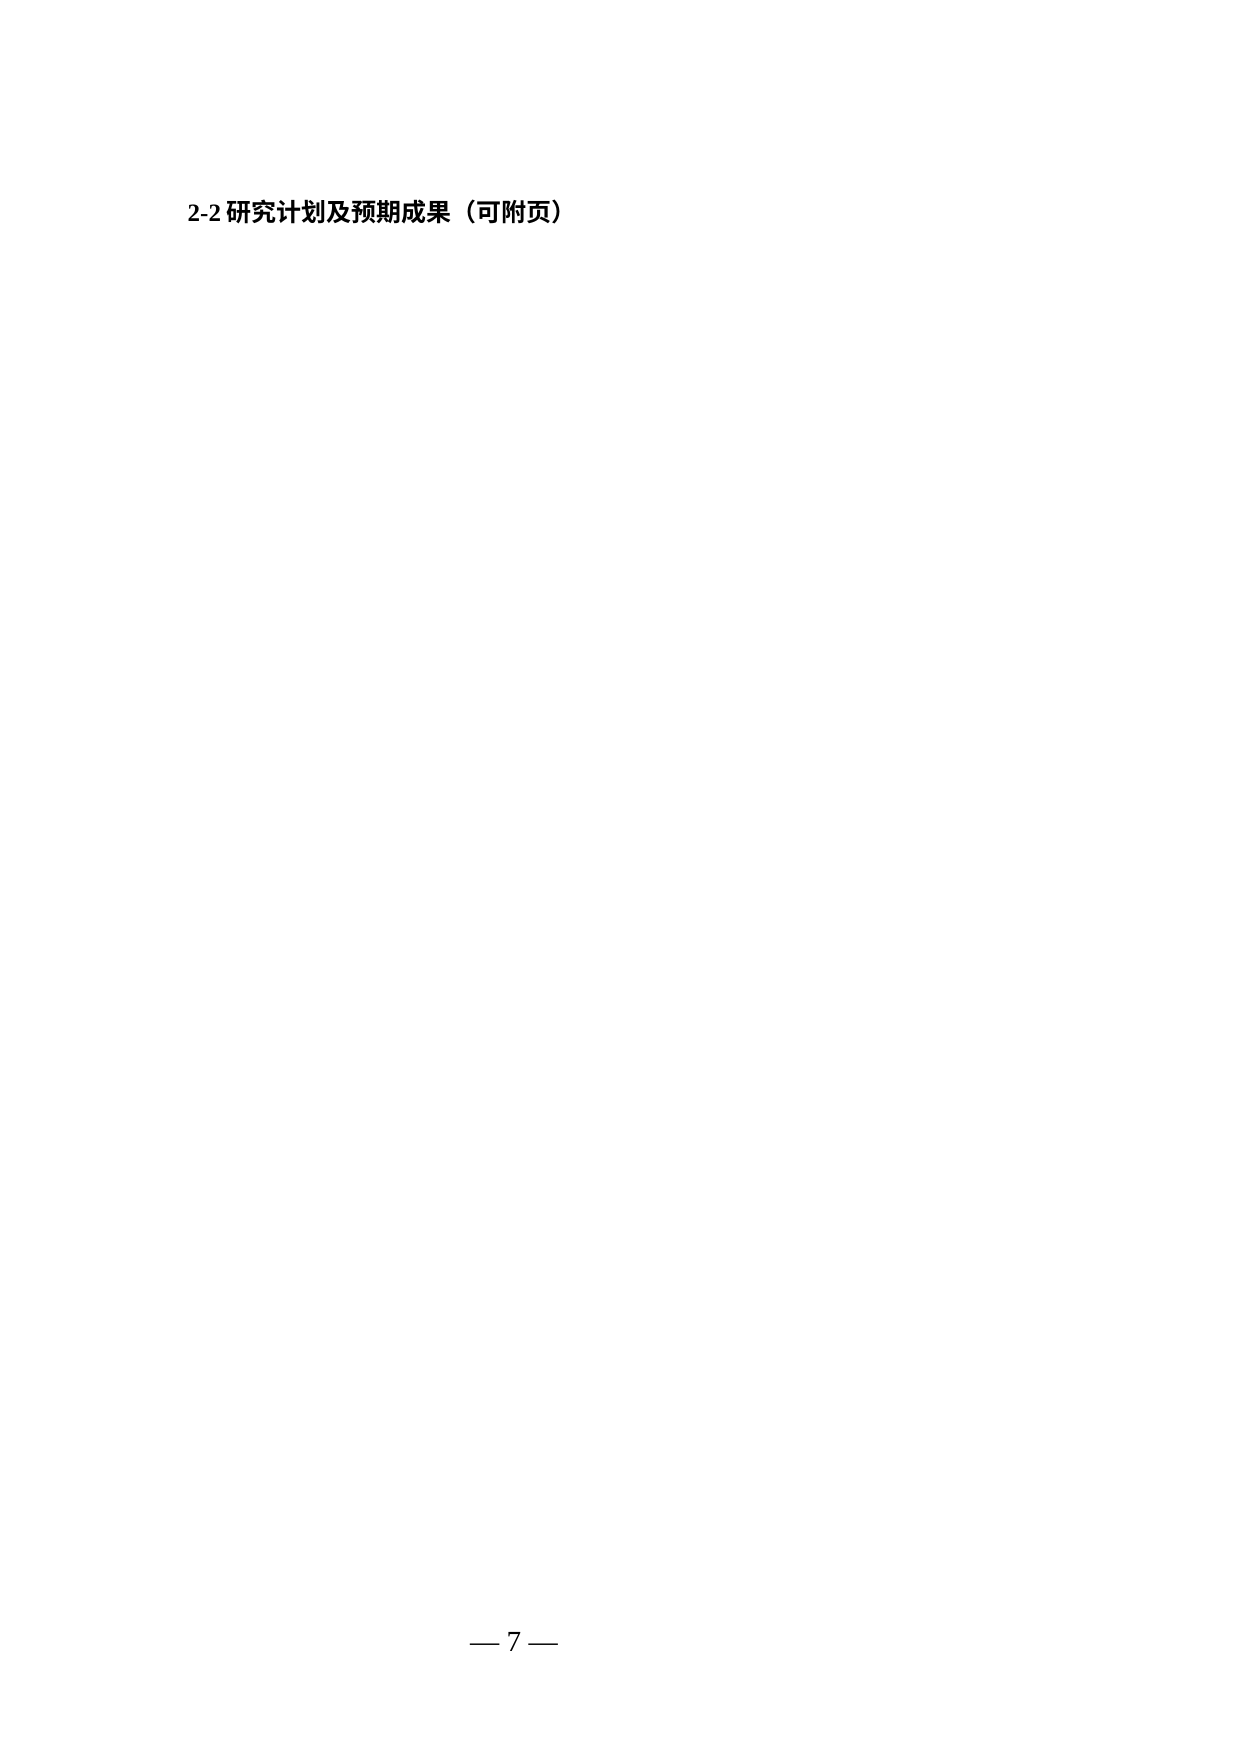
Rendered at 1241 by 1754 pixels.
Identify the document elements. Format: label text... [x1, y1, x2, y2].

text 2-2研究计划及预期成果（可附页） [187, 178, 1053, 243]
